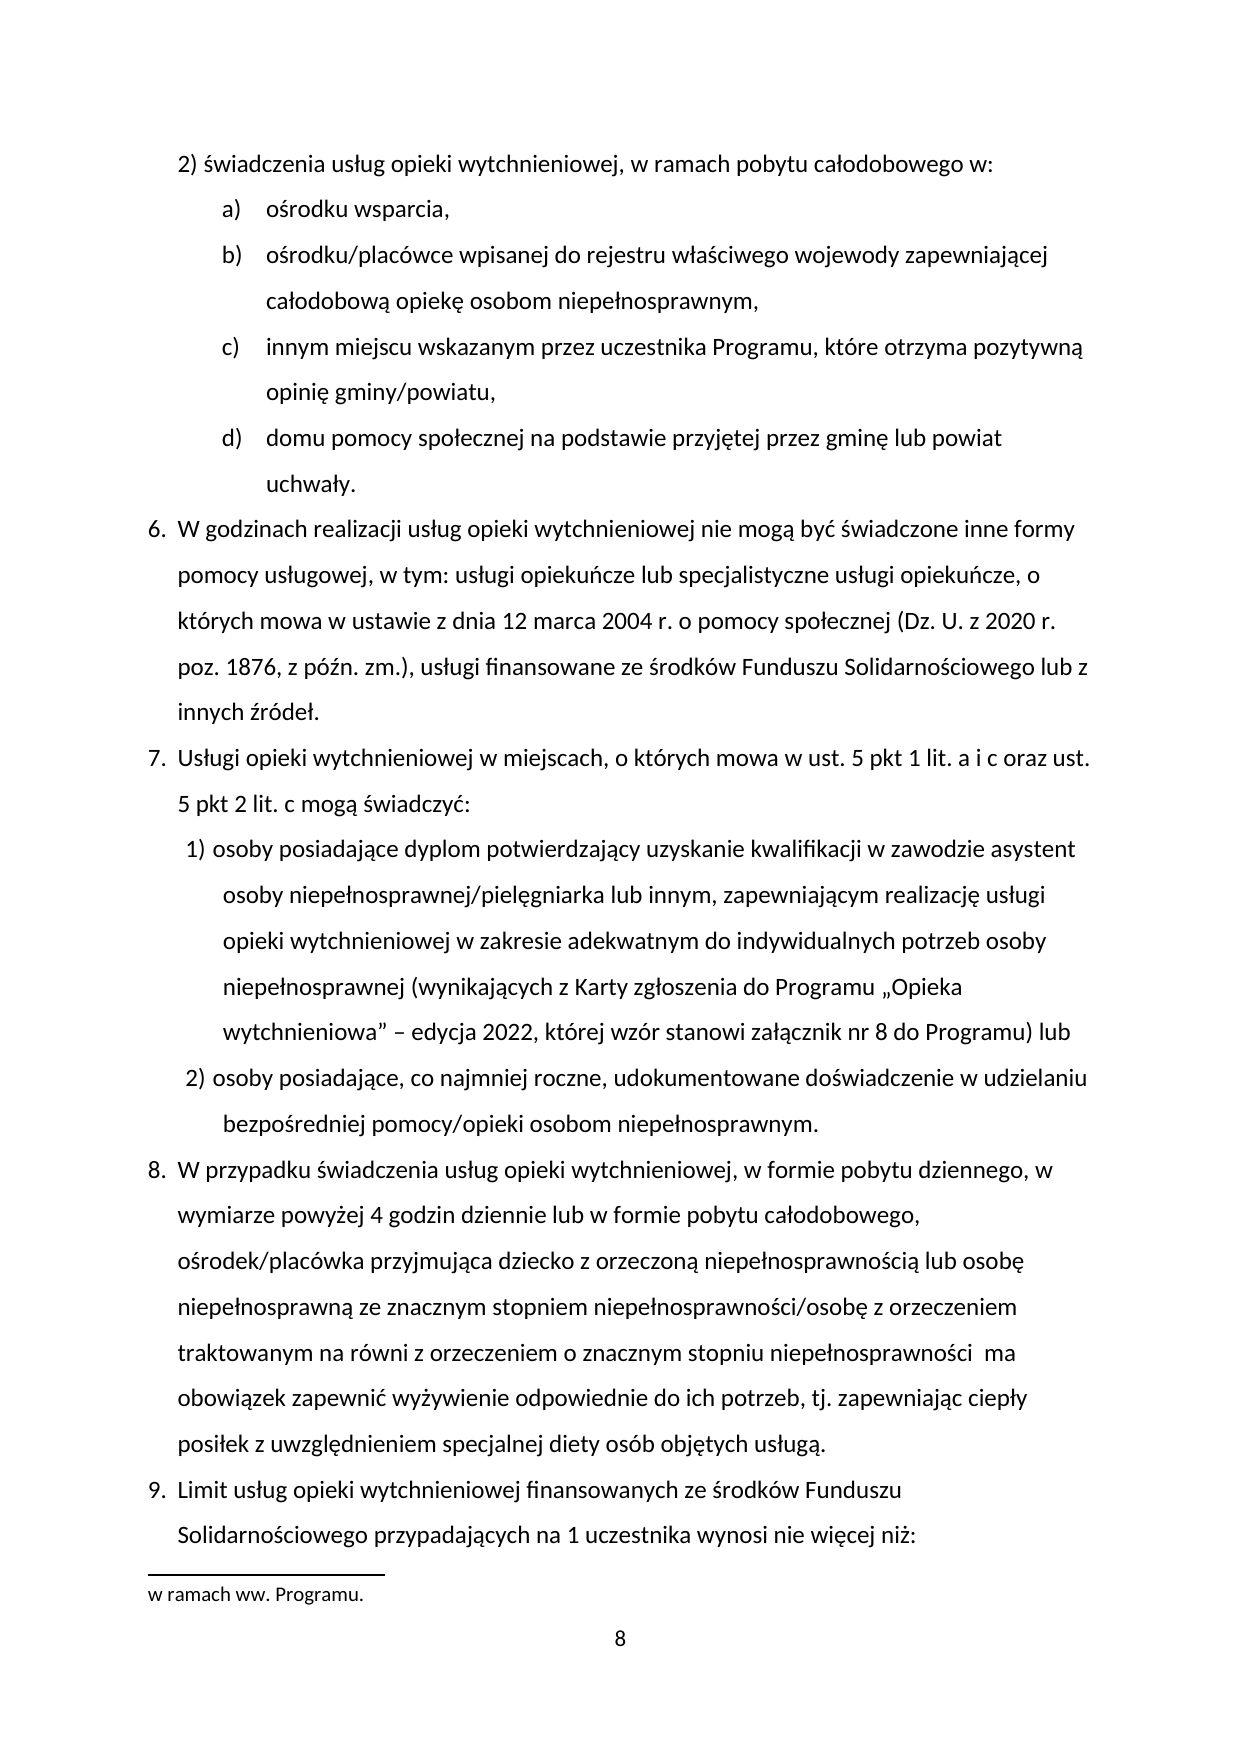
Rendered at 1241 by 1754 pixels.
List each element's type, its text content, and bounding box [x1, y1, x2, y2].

list ośrodku wsparcia, [222, 193, 1092, 224]
list ośrodku/placówce wpisanej do rejestru właściwego wojewody zapewniającej całodobową opiekę osobom niepełnosprawnym, [222, 239, 1092, 315]
text 2) świadczenia usług opieki wytchnieniowej, w ramach pobytu całodobowego w: [177, 148, 1092, 178]
list domu pomocy społecznej na podstawie przyjętej przez gminę lub powiat uchwały. [222, 422, 1092, 498]
list osoby posiadające, co najmniej roczne, udokumentowane doświadczenie w udzielaniu bezpośredniej pomocy/opieki osobom niepełnosprawnym. [185, 1062, 1092, 1138]
list osoby posiadające dyplom potwierdzający uzyskanie kwalifikacji w zawodzie asystent osoby niepełnosprawnej/pielęgniarka lub innym, zapewniającym realizację usługi opieki wytchnieniowej w zakresie adekwatnym do indywidualnych potrzeb osoby niepełnosprawnej (wynikających z Karty zgłoszenia do Programu „Opieka wytchnieniowa” – edycja 2022, której wzór stanowi załącznik nr 8 do Programu) lub [185, 834, 1092, 1047]
list Limit usług opieki wytchnieniowej finansowanych ze środków Funduszu Solidarnościowego przypadających na 1 uczestnika wynosi nie więcej niż: [148, 1474, 1092, 1550]
list W przypadku świadczenia usług opieki wytchnieniowej, w formie pobytu dziennego, w wymiarze powyżej 4 godzin dziennie lub w formie pobytu całodobowego, ośrodek/placówka przyjmująca dziecko z orzeczoną niepełnosprawnością lub osobę niepełnosprawną ze znacznym stopniem niepełnosprawności/osobę z orzeczeniem traktowanym na równi z orzeczeniem o znacznym stopniu niepełnosprawności ma obowiązek zapewnić wyżywienie odpowiednie do ich potrzeb, tj. zapewniając ciepły posiłek z uwzględnieniem specjalnej diety osób objętych usługą. [148, 1154, 1092, 1459]
list innym miejscu wskazanym przez uczestnika Programu, które otrzyma pozytywną opinię gminy/powiatu, [222, 331, 1092, 407]
list Usługi opieki wytchnieniowej w miejscach, o których mowa w ust. 5 pkt 1 lit. a i c oraz ust. 5 pkt 2 lit. c mogą świadczyć: [148, 742, 1092, 818]
list W godzinach realizacji usług opieki wytchnieniowej nie mogą być świadczone inne formy pomocy usługowej, w tym: usługi opiekuńcze lub specjalistyczne usługi opiekuńcze, o których mowa w ustawie z dnia 12 marca 2004 r. o pomocy społecznej (Dz. U. z 2020 r. poz. 1876, z późn. zm.), usługi finansowane ze środków Funduszu Solidarnościowego lub z innych źródeł. [148, 513, 1092, 727]
